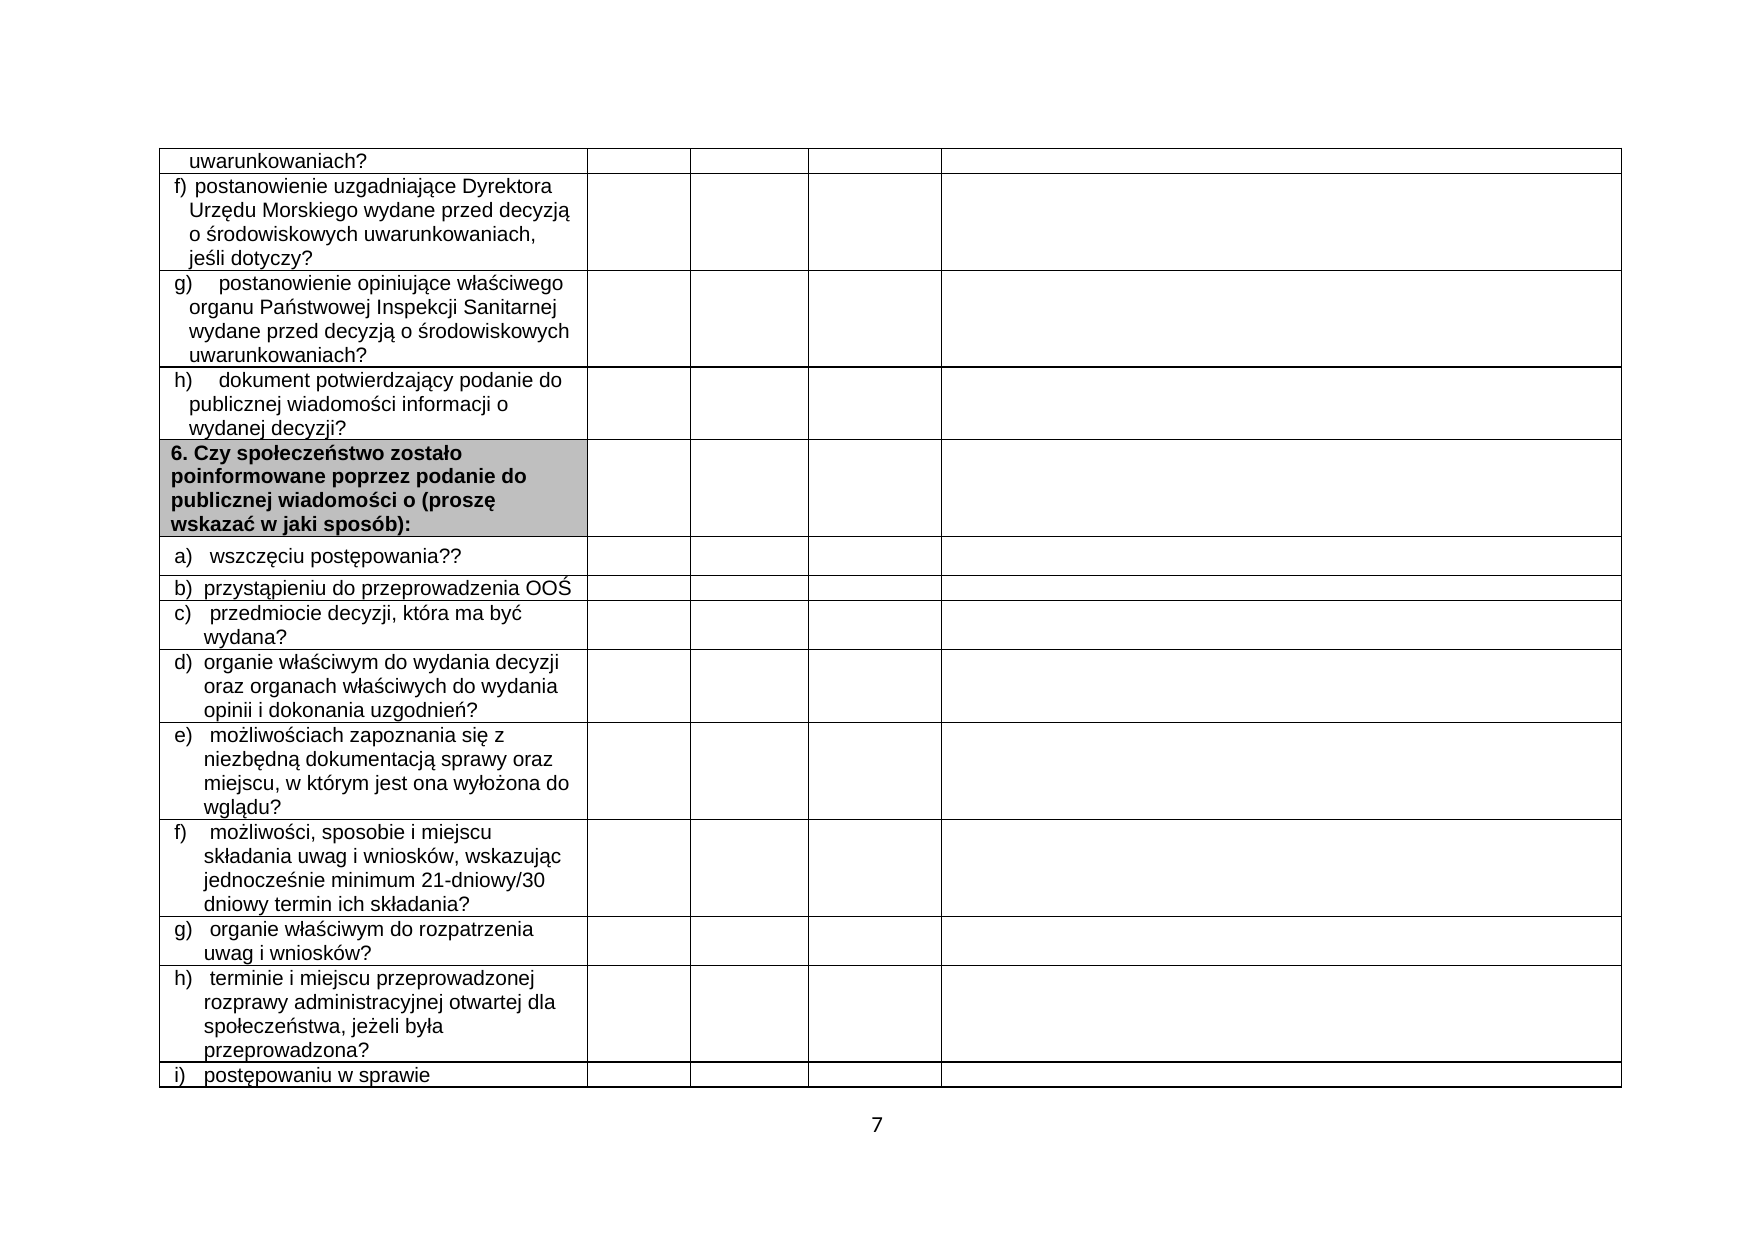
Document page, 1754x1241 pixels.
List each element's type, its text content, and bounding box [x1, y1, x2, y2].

table_cell [809, 271, 941, 366]
table_cell [942, 601, 1621, 649]
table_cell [160, 1063, 587, 1086]
table_cell terminie i miejscu przeprowadzonej rozprawy administracyjnej otwartej dla społeczeństwa, jeżeli była przeprowadzona? [160, 966, 587, 1061]
table_cell [588, 149, 690, 173]
table_cell [588, 537, 690, 575]
table_cell [809, 601, 941, 649]
table_cell [691, 650, 808, 722]
table_cell [942, 723, 1621, 819]
table_cell dokument potwierdzający podanie do publicznej wiadomości informacji o wydanej decyzji? [160, 368, 587, 439]
table_cell [809, 537, 941, 575]
table_cell przedmiocie decyzji, która ma być wydana? [160, 601, 587, 649]
table_cell [691, 576, 808, 600]
table_cell [942, 271, 1621, 366]
table_cell wszczęciu postępowania?? [160, 537, 587, 575]
table_cell [588, 368, 690, 439]
table_cell [942, 440, 1621, 536]
table_cell [809, 917, 941, 964]
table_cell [160, 149, 587, 173]
table_cell [691, 1063, 808, 1086]
table_cell [809, 1063, 941, 1086]
table_cell [588, 650, 690, 722]
table_cell [942, 820, 1621, 916]
table_cell [691, 966, 808, 1061]
table_cell przystąpieniu do przeprowadzenia OOŚ [160, 576, 587, 600]
table_cell [691, 917, 808, 964]
table_cell [942, 149, 1621, 173]
table_cell [942, 576, 1621, 600]
table_cell [588, 1063, 690, 1086]
table_cell [691, 149, 808, 173]
table_cell [942, 650, 1621, 722]
table_cell [809, 440, 941, 536]
table_cell [942, 537, 1621, 575]
table_cell [942, 174, 1621, 269]
table_cell [942, 966, 1621, 1061]
table_cell [942, 368, 1621, 439]
table_cell [942, 1063, 1621, 1086]
table_cell [691, 368, 808, 439]
table_cell [691, 723, 808, 819]
table_cell [588, 723, 690, 819]
table_cell [691, 440, 808, 536]
table_cell postanowienie opiniujące właściwego organu Państwowej Inspekcji Sanitarnej wydane przed decyzją o środowiskowych uwarunkowaniach? [160, 271, 587, 366]
table_cell [588, 271, 690, 366]
table_cell [588, 966, 690, 1061]
table_cell [691, 174, 808, 269]
table_cell [809, 966, 941, 1061]
table_cell [588, 440, 690, 536]
table_cell [691, 537, 808, 575]
table_cell [691, 601, 808, 649]
table_cell [809, 368, 941, 439]
table_cell [691, 271, 808, 366]
table_cell [588, 601, 690, 649]
table_cell [691, 820, 808, 916]
table_cell postanowienie uzgadniające Dyrektora Urzędu Morskiego wydane przed decyzją o środowiskowych uwarunkowaniach, jeśli dotyczy? [160, 174, 587, 269]
table_cell [588, 174, 690, 269]
table_cell [942, 917, 1621, 964]
table_cell [809, 576, 941, 600]
table_cell organie właściwym do rozpatrzenia uwag i wniosków? [160, 917, 587, 964]
table_cell [809, 149, 941, 173]
table_cell 6. Czy społeczeństwo zostało poinformowane poprzez podanie do publicznej wiadomości o (proszę wskazać w jaki sposób): [160, 440, 587, 536]
table_cell możliwościach zapoznania się z niezbędną dokumentacją sprawy oraz miejscu, w którym jest ona wyłożona do wglądu? [160, 723, 587, 819]
table_cell organie właściwym do wydania decyzji oraz organach właściwych do wydania opinii i dokonania uzgodnień? [160, 650, 587, 722]
table_cell [809, 174, 941, 269]
table_cell [809, 723, 941, 819]
table_cell [809, 820, 941, 916]
table_cell [809, 650, 941, 722]
table_cell [588, 820, 690, 916]
table_cell [588, 917, 690, 964]
table_cell [588, 576, 690, 600]
table_cell możliwości, sposobie i miejscu składania uwag i wniosków, wskazując jednocześnie minimum 21-dniowy/30 dniowy termin ich składania? [160, 820, 587, 916]
